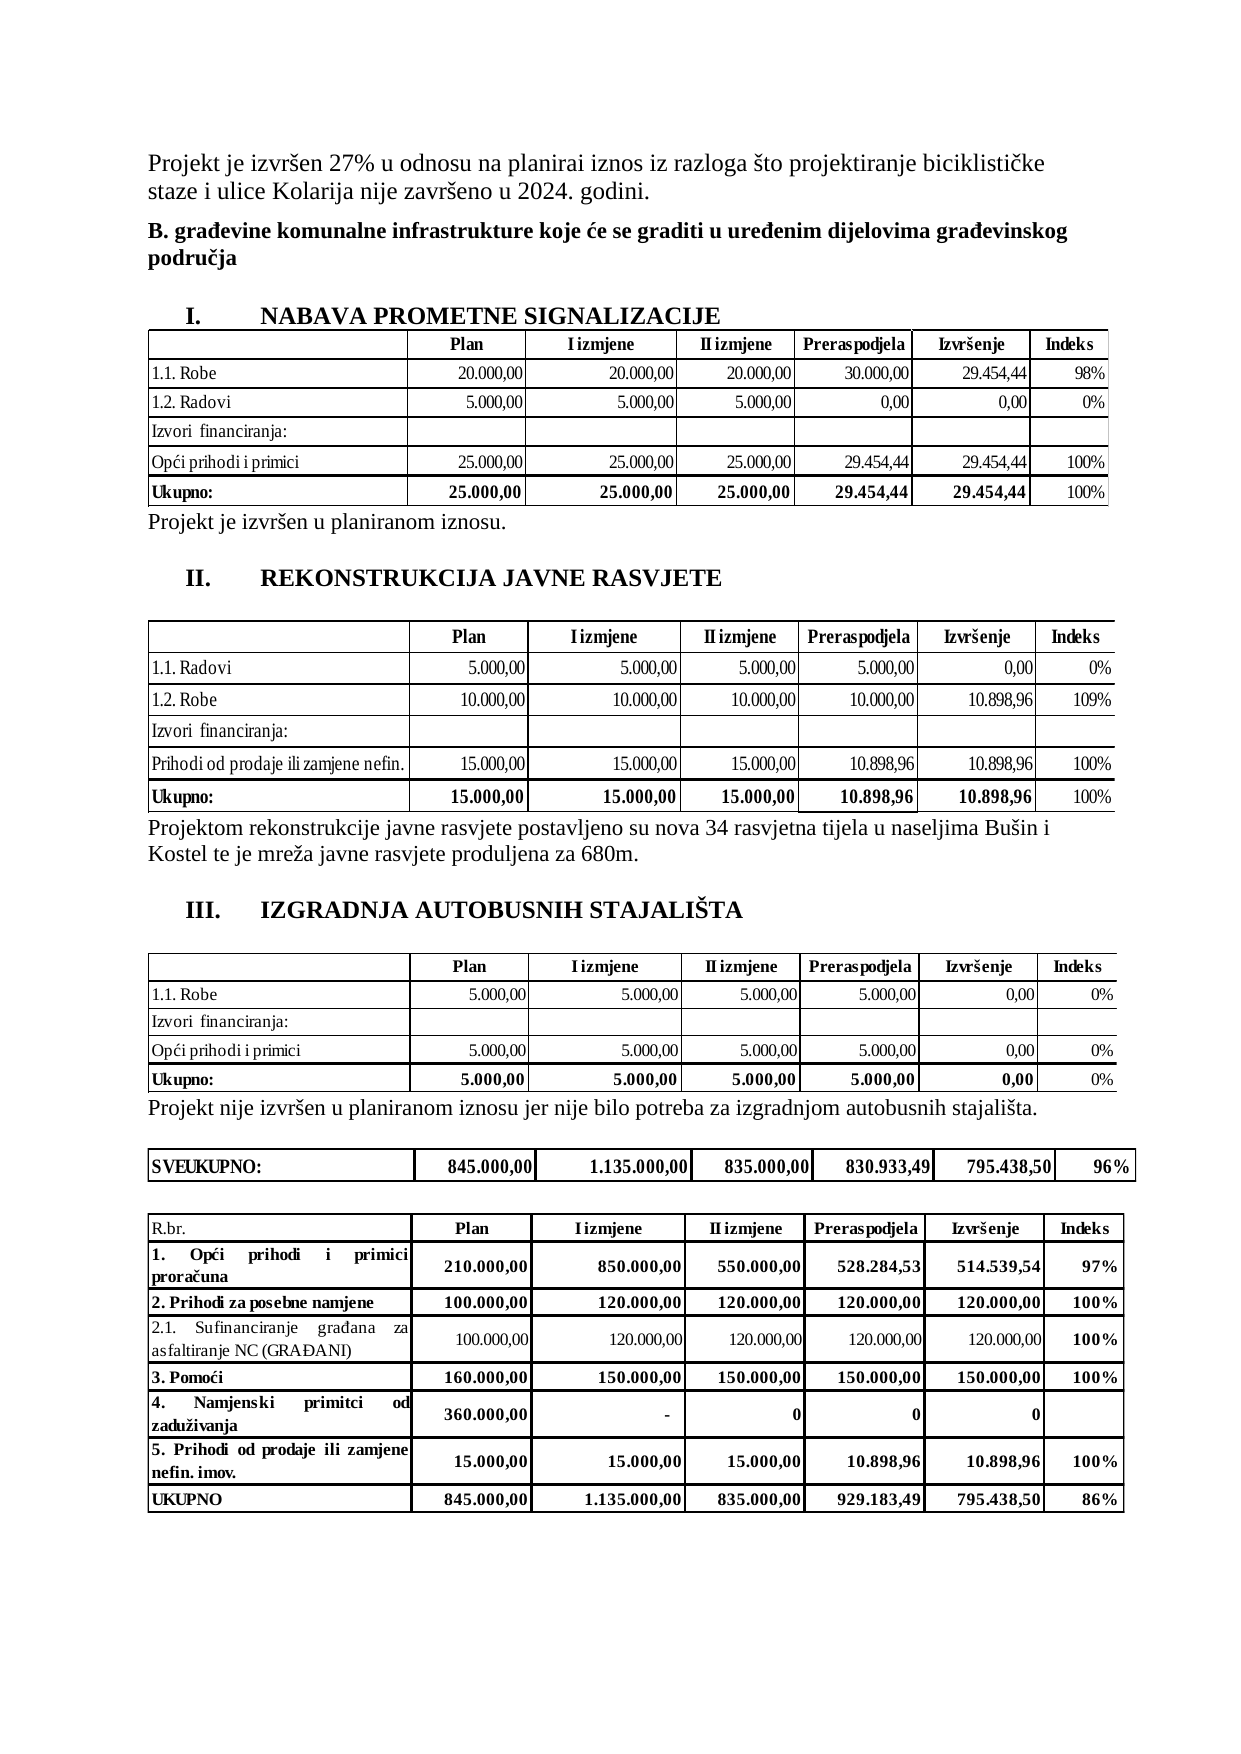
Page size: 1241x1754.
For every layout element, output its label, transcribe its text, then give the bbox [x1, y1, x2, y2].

text Projekt nije izvršen u planiranom iznosu jer nije bilo potreba za izgradnjom autobusnih stajališta. [148, 1094, 1093, 1120]
text B. građevine komunalne infrastrukture koje će se graditi u uređenim dijelovima građevinskog područja [148, 218, 1093, 270]
text Projektom rekonstrukcije javne rasvjete postavljeno su nova 34 rasvjetna tijela u naseljima Bušin i Kostel te je mreža javne rasvjete produljena za 680m. [148, 814, 1093, 867]
text Projekt je izvršen 27% u odnosu na planirai iznos iz razloga što projektiranje biciklističke staze i ulice Kolarija nije završeno u 2024. godini. [148, 148, 1093, 205]
text Projekt je izvršen u planiranom iznosu. [148, 508, 1093, 534]
list REKONSTRUKCIJA JAVNE RASVJETE [185, 563, 1093, 592]
list NABAVA PROMETNE SIGNALIZACIJE [185, 301, 1093, 329]
list IZGRADNJA AUTOBUSNIH STAJALIŠTA [185, 896, 1093, 924]
